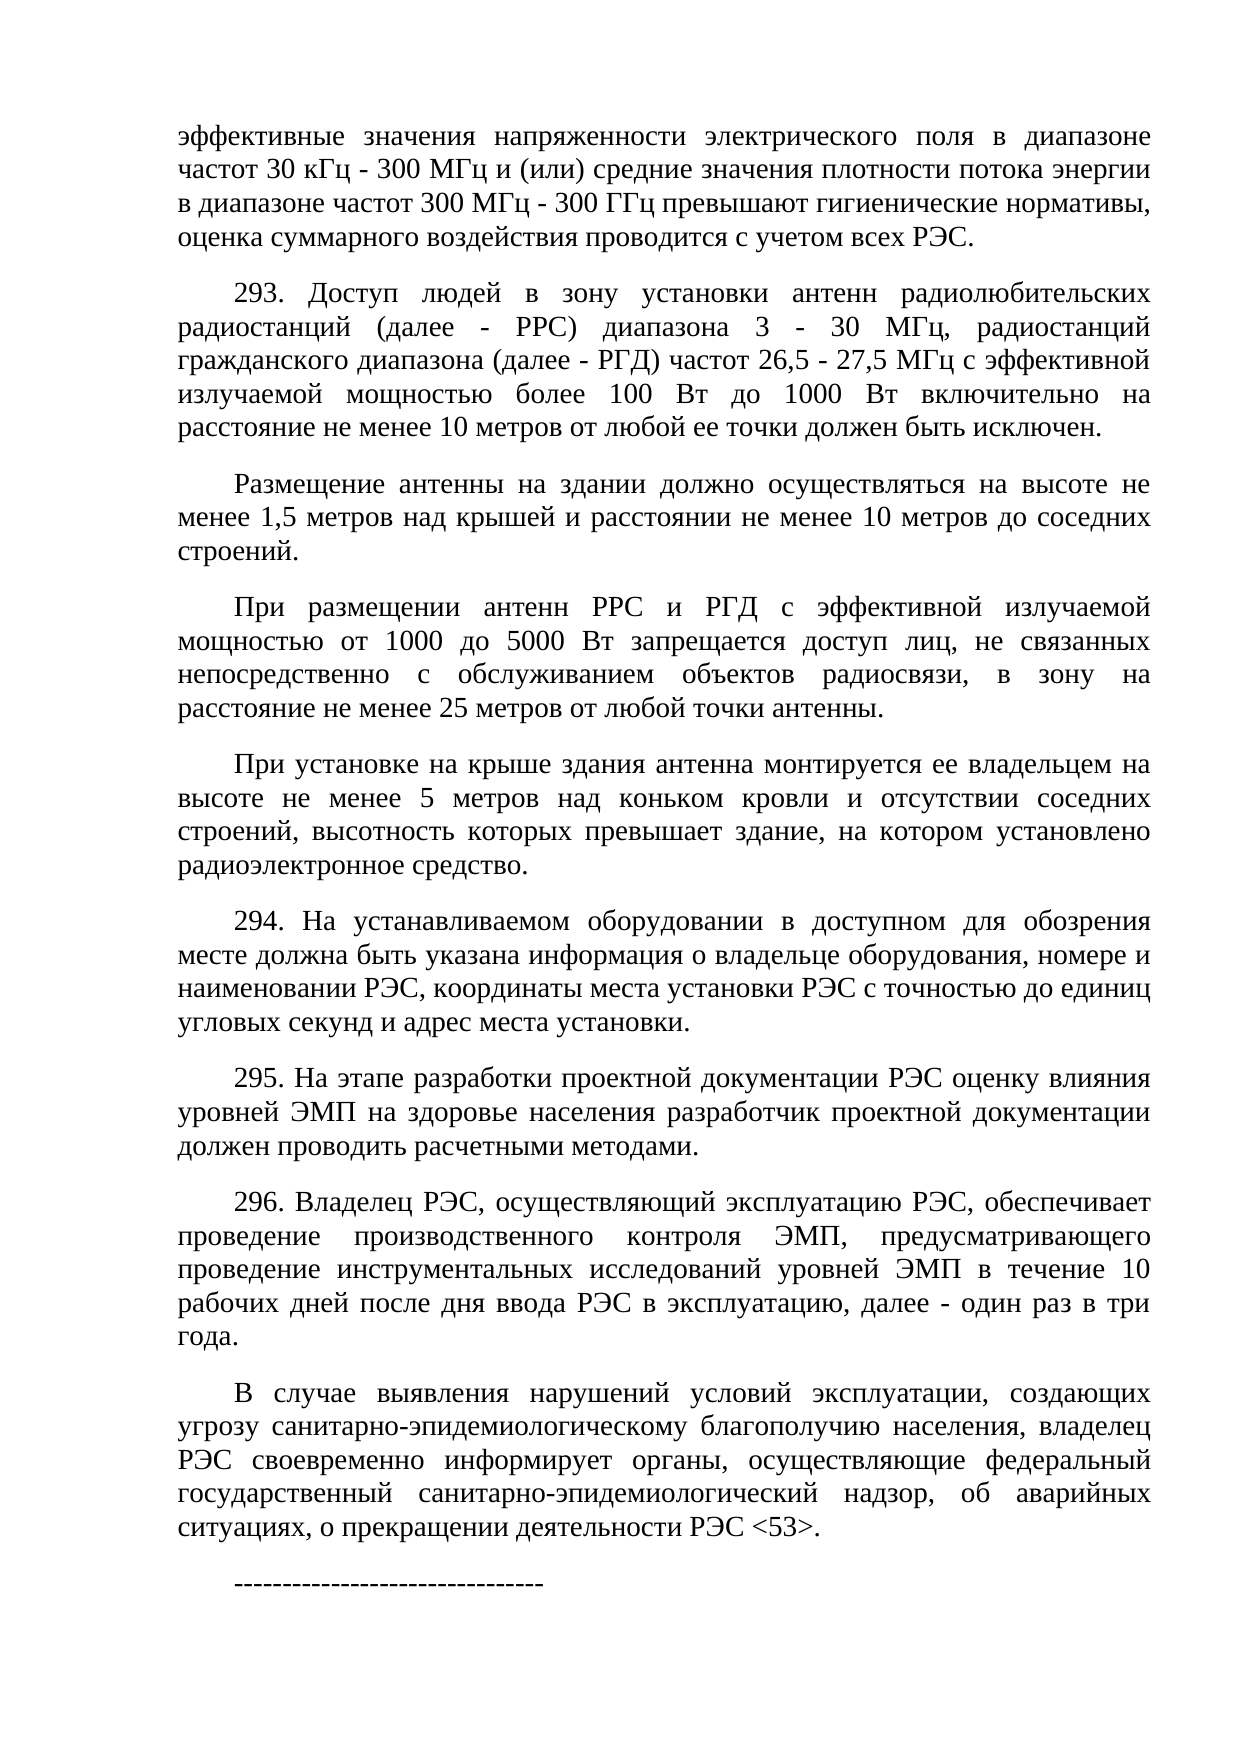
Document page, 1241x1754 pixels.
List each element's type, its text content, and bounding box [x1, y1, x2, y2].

text 295. На этапе разработки проектной документации РЭС оценку влияния уровней ЭМП на здоровье населения разработчик проектной документации должен проводить расчетными методами. [177, 1061, 1152, 1161]
text При установке на крыше здания антенна монтируется ее владельцем на высоте не менее 5 метров над коньком кровли и отсутствии соседних строений, высотность которых превышает здание, на котором установлено радиоэлектронное средство. [177, 746, 1152, 881]
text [177, 118, 1152, 252]
text 294. На устанавливаемом оборудовании в доступном для обозрения месте должна быть указана информация о владельце оборудования, номере и наименовании РЭС, координаты места установки РЭС с точностью до единиц угловых секунд и адрес места установки. [177, 903, 1152, 1038]
text 296. Владелец РЭС, осуществляющий эксплуатацию РЭС, обеспечивает проведение производственного контроля ЭМП, предусматривающего проведение инструментальных исследований уровней ЭМП в течение 10 рабочих дней после дня ввода РЭС в эксплуатацию, далее - один раз в три года. [177, 1184, 1152, 1352]
text 293. Доступ людей в зону установки антенн радиолюбительских радиостанций (далее - РРС) диапазона 3 - 30 МГц, радиостанций гражданского диапазона (далее - РГД) частот 26,5 - 27,5 МГц с эффективной излучаемой мощностью более 100 Вт до 1000 Вт включительно на расстояние не менее 10 метров от любой ее точки должен быть исключен. [177, 275, 1152, 443]
text При размещении антенн РРС и РГД с эффективной излучаемой мощностью от 1000 до 5000 Вт запрещается доступ лиц, не связанных непосредственно с обслуживанием объектов радиосвязи, в зону на расстояние не менее 25 метров от любой точки антенны. [177, 589, 1152, 723]
text Размещение антенны на здании должно осуществляться на высоте не менее 1,5 метров над крышей и расстоянии не менее 10 метров до соседних строений. [177, 466, 1152, 566]
text -------------------------------- [177, 1565, 1152, 1599]
text В случае выявления нарушений условий эксплуатации, создающих угрозу санитарно-эпидемиологическому благополучию населения, владелец РЭС своевременно информирует органы, осуществляющие федеральный государственный санитарно-эпидемиологический надзор, об аварийных ситуациях, о прекращении деятельности РЭС <53>. [177, 1375, 1152, 1542]
